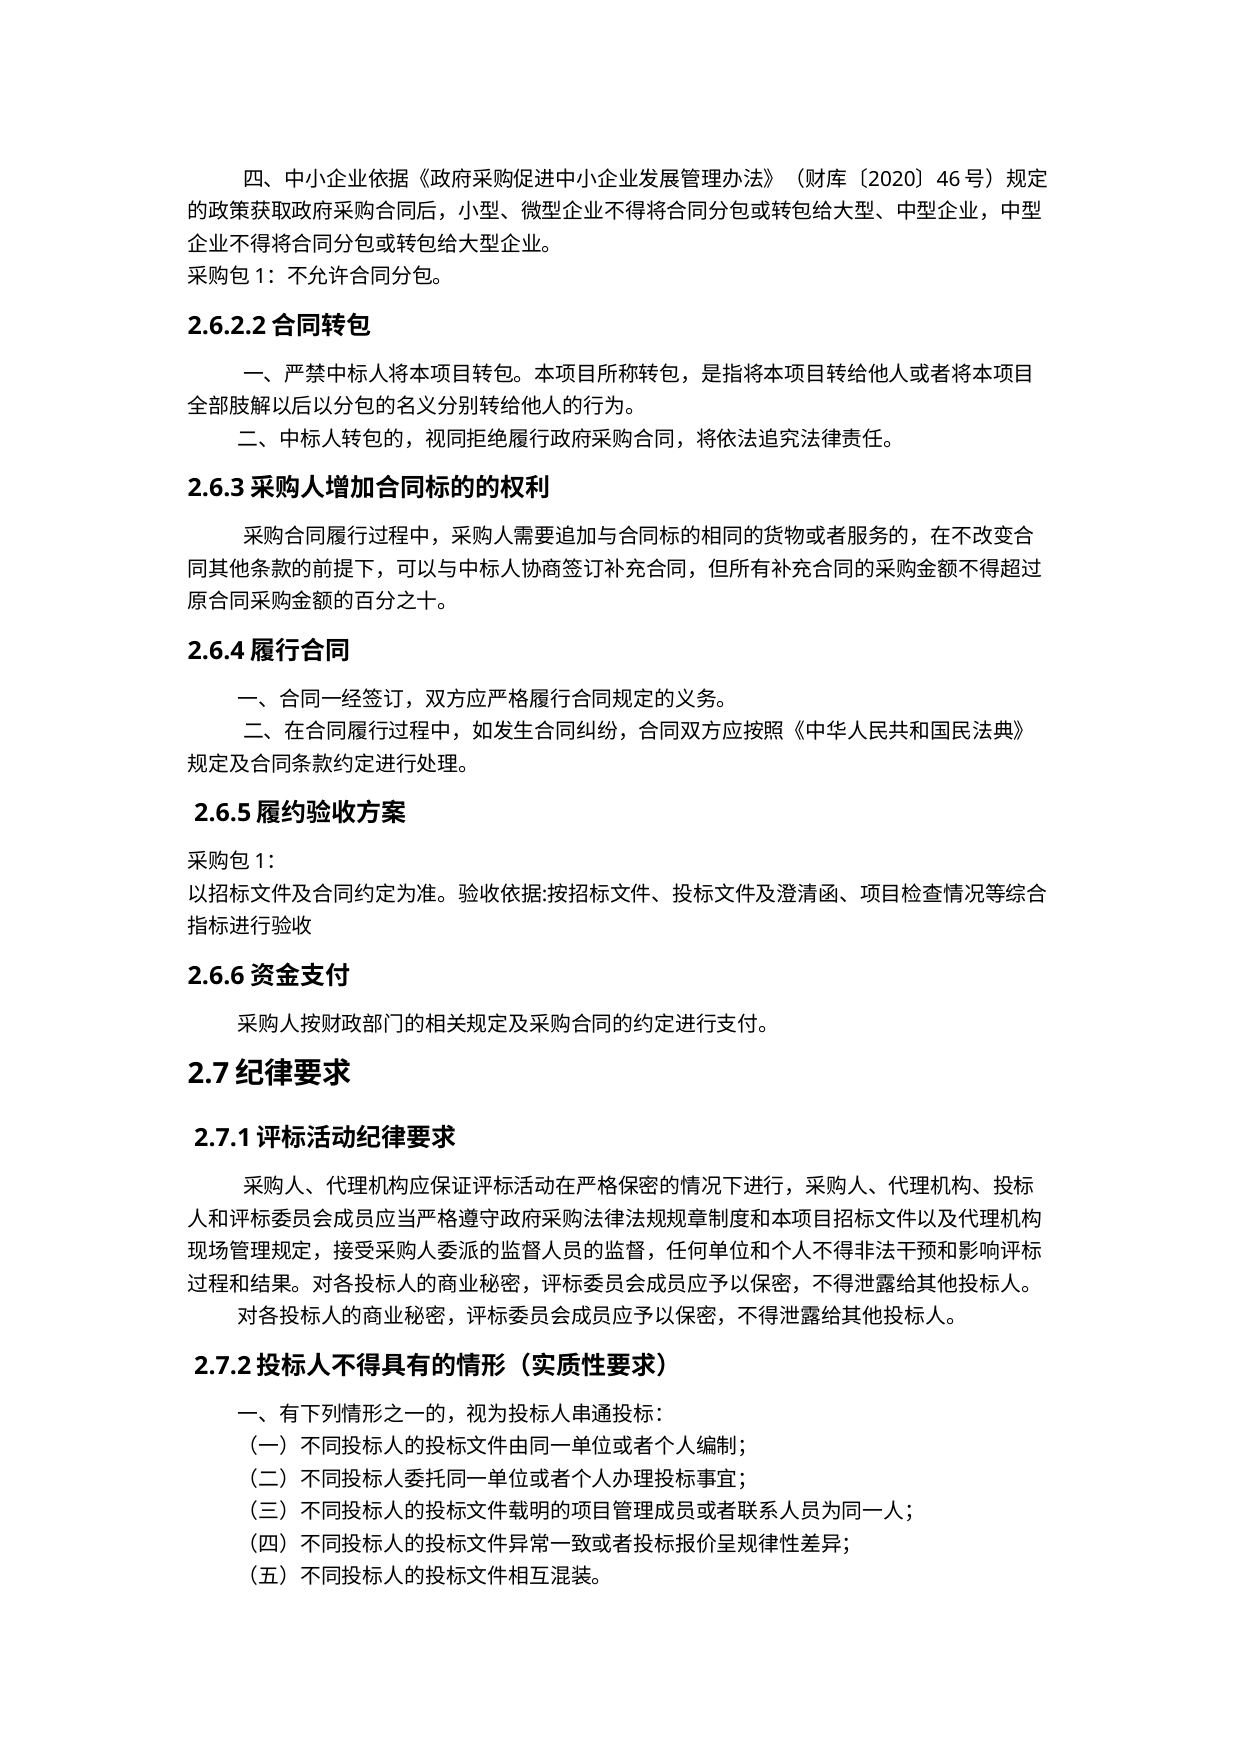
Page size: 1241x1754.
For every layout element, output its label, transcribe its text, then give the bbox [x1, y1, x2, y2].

text 采购人按财政部门的相关规定及采购合同的约定进行支付。 [187, 1007, 1053, 1039]
text 采购包1： [187, 844, 1053, 877]
text 一、严禁中标人将本项目转包。本项目所称转包，是指将本项目转给他人或者将本项目全部肢解以后以分包的名义分别转给他人的行为。 [187, 357, 1053, 422]
text 四、中小企业依据《政府采购促进中小企业发展管理办法》（财库〔2020〕46号）规定的政策获取政府采购合同后，小型、微型企业不得将合同分包或转包给大型、中型企业，中型企业不得将合同分包或转包给大型企业。 [187, 162, 1053, 259]
text （五）不同投标人的投标文件相互混装。 [187, 1559, 1053, 1592]
text 以招标文件及合同约定为准。验收依据:按招标文件、投标文件及澄清函、项目检查情况等综合指标进行验收 [187, 877, 1053, 942]
text 2.6.4履行合同 [187, 617, 1053, 682]
text 二、在合同履行过程中，如发生合同纠纷，合同双方应按照《中华人民共和国民法典》规定及合同条款约定进行处理。 [187, 714, 1053, 779]
text （一）不同投标人的投标文件由同一单位或者个人编制； [187, 1429, 1053, 1462]
text 2.6.2.2合同转包 [187, 292, 1053, 357]
text 对各投标人的商业秘密，评标委员会成员应予以保密，不得泄露给其他投标人。 [187, 1299, 1053, 1332]
text （二）不同投标人委托同一单位或者个人办理投标事宜； [187, 1462, 1053, 1494]
text 采购人、代理机构应保证评标活动在严格保密的情况下进行，采购人、代理机构、投标人和评标委员会成员应当严格遵守政府采购法律法规规章制度和本项目招标文件以及代理机构现场管理规定，接受采购人委派的监督人员的监督，任何单位和个人不得非法干预和影响评标过程和结果。对各投标人的商业秘密，评标委员会成员应予以保密，不得泄露给其他投标人。 [187, 1169, 1053, 1299]
text 2.7.2投标人不得具有的情形（实质性要求） [187, 1332, 1053, 1397]
text 2.7纪律要求 [187, 1039, 1053, 1104]
text 二、中标人转包的，视同拒绝履行政府采购合同，将依法追究法律责任。 [187, 422, 1053, 454]
text 2.6.5履约验收方案 [187, 779, 1053, 844]
text 2.6.6资金支付 [187, 942, 1053, 1007]
text 一、合同一经签订，双方应严格履行合同规定的义务。 [187, 682, 1053, 714]
text （三）不同投标人的投标文件载明的项目管理成员或者联系人员为同一人； [187, 1494, 1053, 1527]
text （四）不同投标人的投标文件异常一致或者投标报价呈规律性差异； [187, 1527, 1053, 1559]
text 采购合同履行过程中，采购人需要追加与合同标的相同的货物或者服务的，在不改变合同其他条款的前提下，可以与中标人协商签订补充合同，但所有补充合同的采购金额不得超过原合同采购金额的百分之十。 [187, 519, 1053, 617]
text 2.7.1评标活动纪律要求 [187, 1104, 1053, 1169]
text 一、有下列情形之一的，视为投标人串通投标： [187, 1397, 1053, 1429]
text 2.6.3采购人增加合同标的的权利 [187, 454, 1053, 519]
text 采购包1：不允许合同分包。 [187, 259, 1053, 292]
